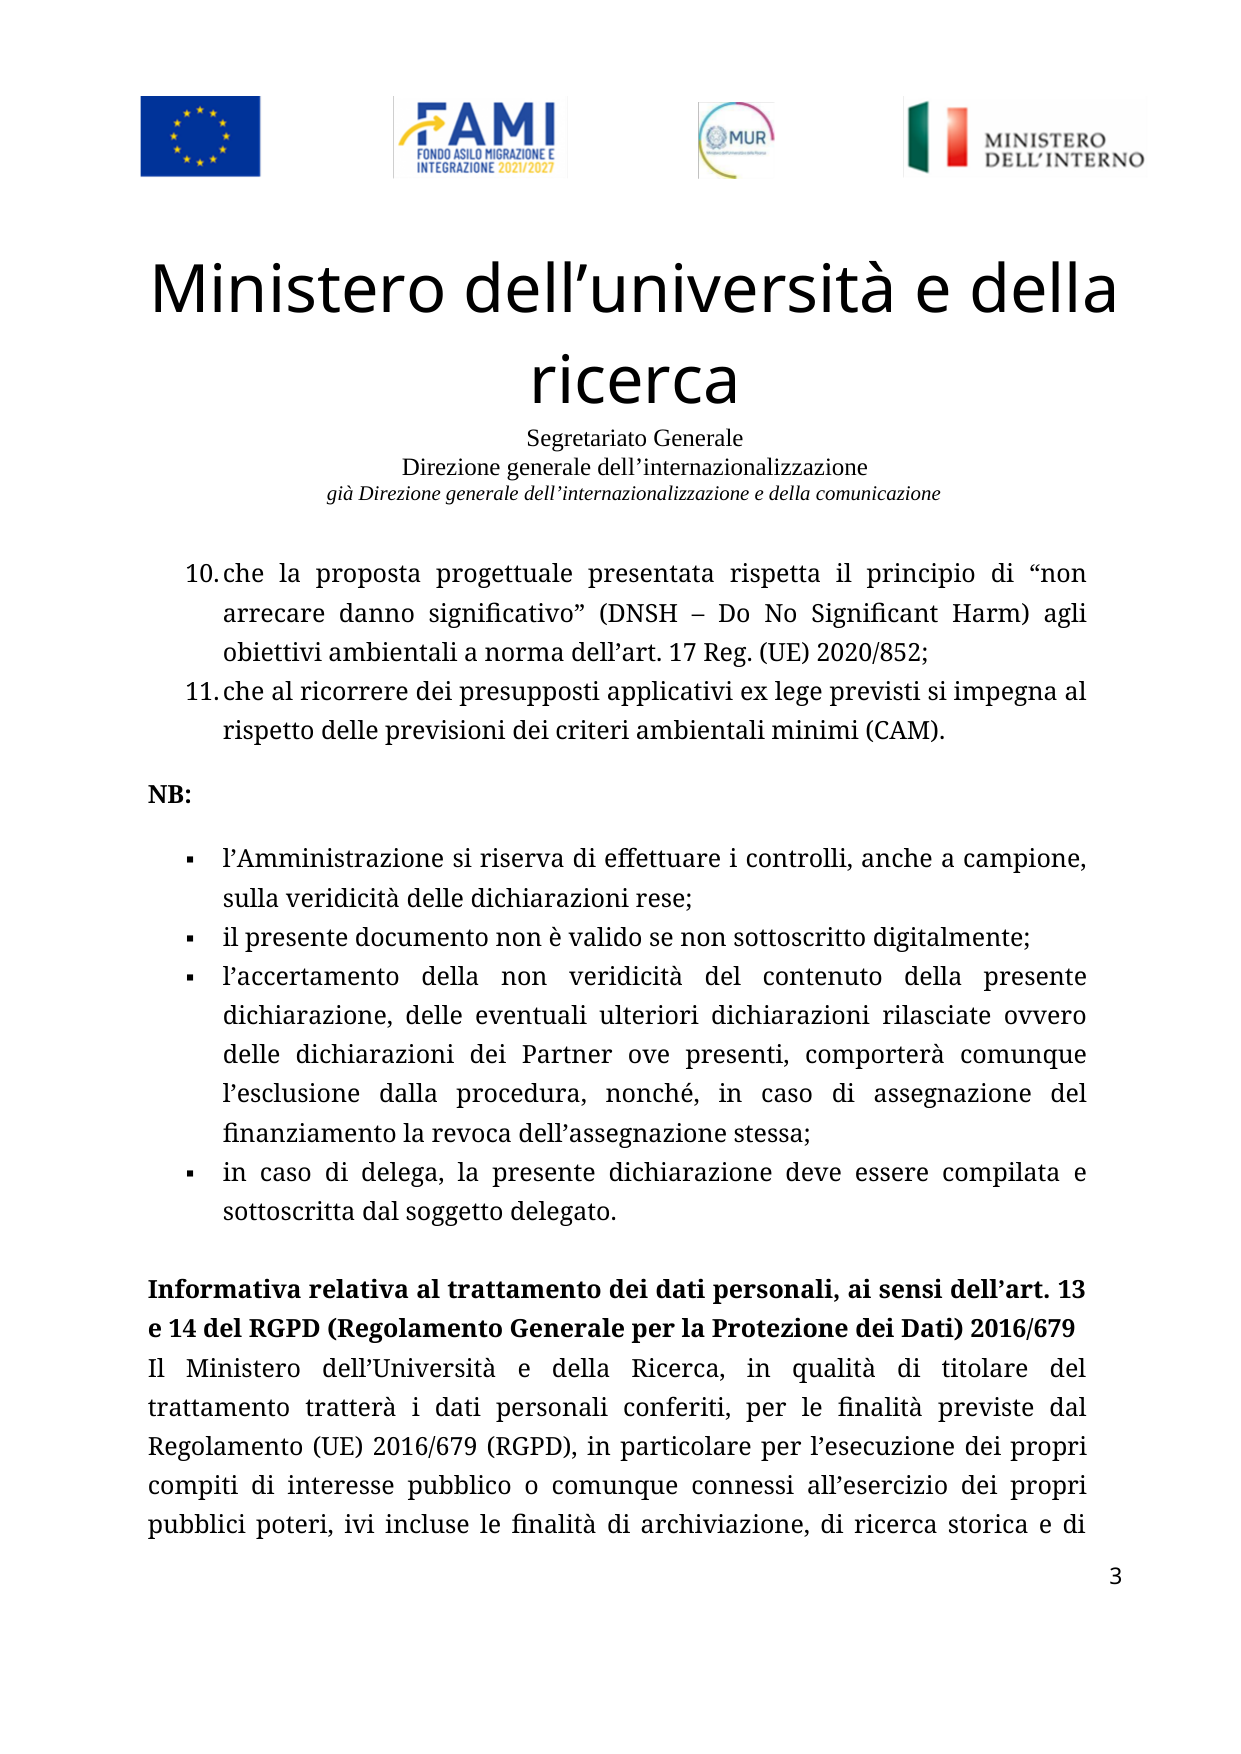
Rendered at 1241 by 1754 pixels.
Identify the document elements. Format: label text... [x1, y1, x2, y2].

picture [140, 96, 1149, 179]
list che la proposta progettuale presentata rispetta il principio di “non arrecare danno significativo” (DNSH – Do No Significant Harm) agli obiettivi ambientali a norma dell’art. 17 Reg. (UE) 2020/852; [185, 336, 1088, 668]
list in caso di delega, la presente dichiarazione deve essere compilata e sottoscritta dal soggetto delegato. [185, 1154, 1088, 1228]
list il presente documento non è valido se non sottoscritto digitalmente; [185, 919, 1088, 953]
list l’Amministrazione si riserva di effettuare i controlli, anche a campione, sulla veridicità delle dichiarazioni rese; [185, 841, 1088, 914]
text NB: [148, 777, 1088, 811]
list l’accertamento della non veridicità del contenuto della presente dichiarazione, delle eventuali ulteriori dichiarazioni rilasciate ovvero delle dichiarazioni dei Partner ove presenti, comporterà comunque l’esclusione dalla procedura, nonché, in caso di assegnazione del finanziamento la revoca dell’assegnazione stessa; [185, 958, 1088, 1149]
text Informativa relativa al trattamento dei dati personali, ai sensi dell’art. 13 e 14 del RGPD (Regolamento Generale per la Protezione dei Dati) 2016/679 [148, 1272, 1088, 1345]
list che al ricorrere dei presupposti applicativi ex lege previsti si impegna al rispetto delle previsioni dei criteri ambientali minimi (CAM). [185, 673, 1088, 747]
